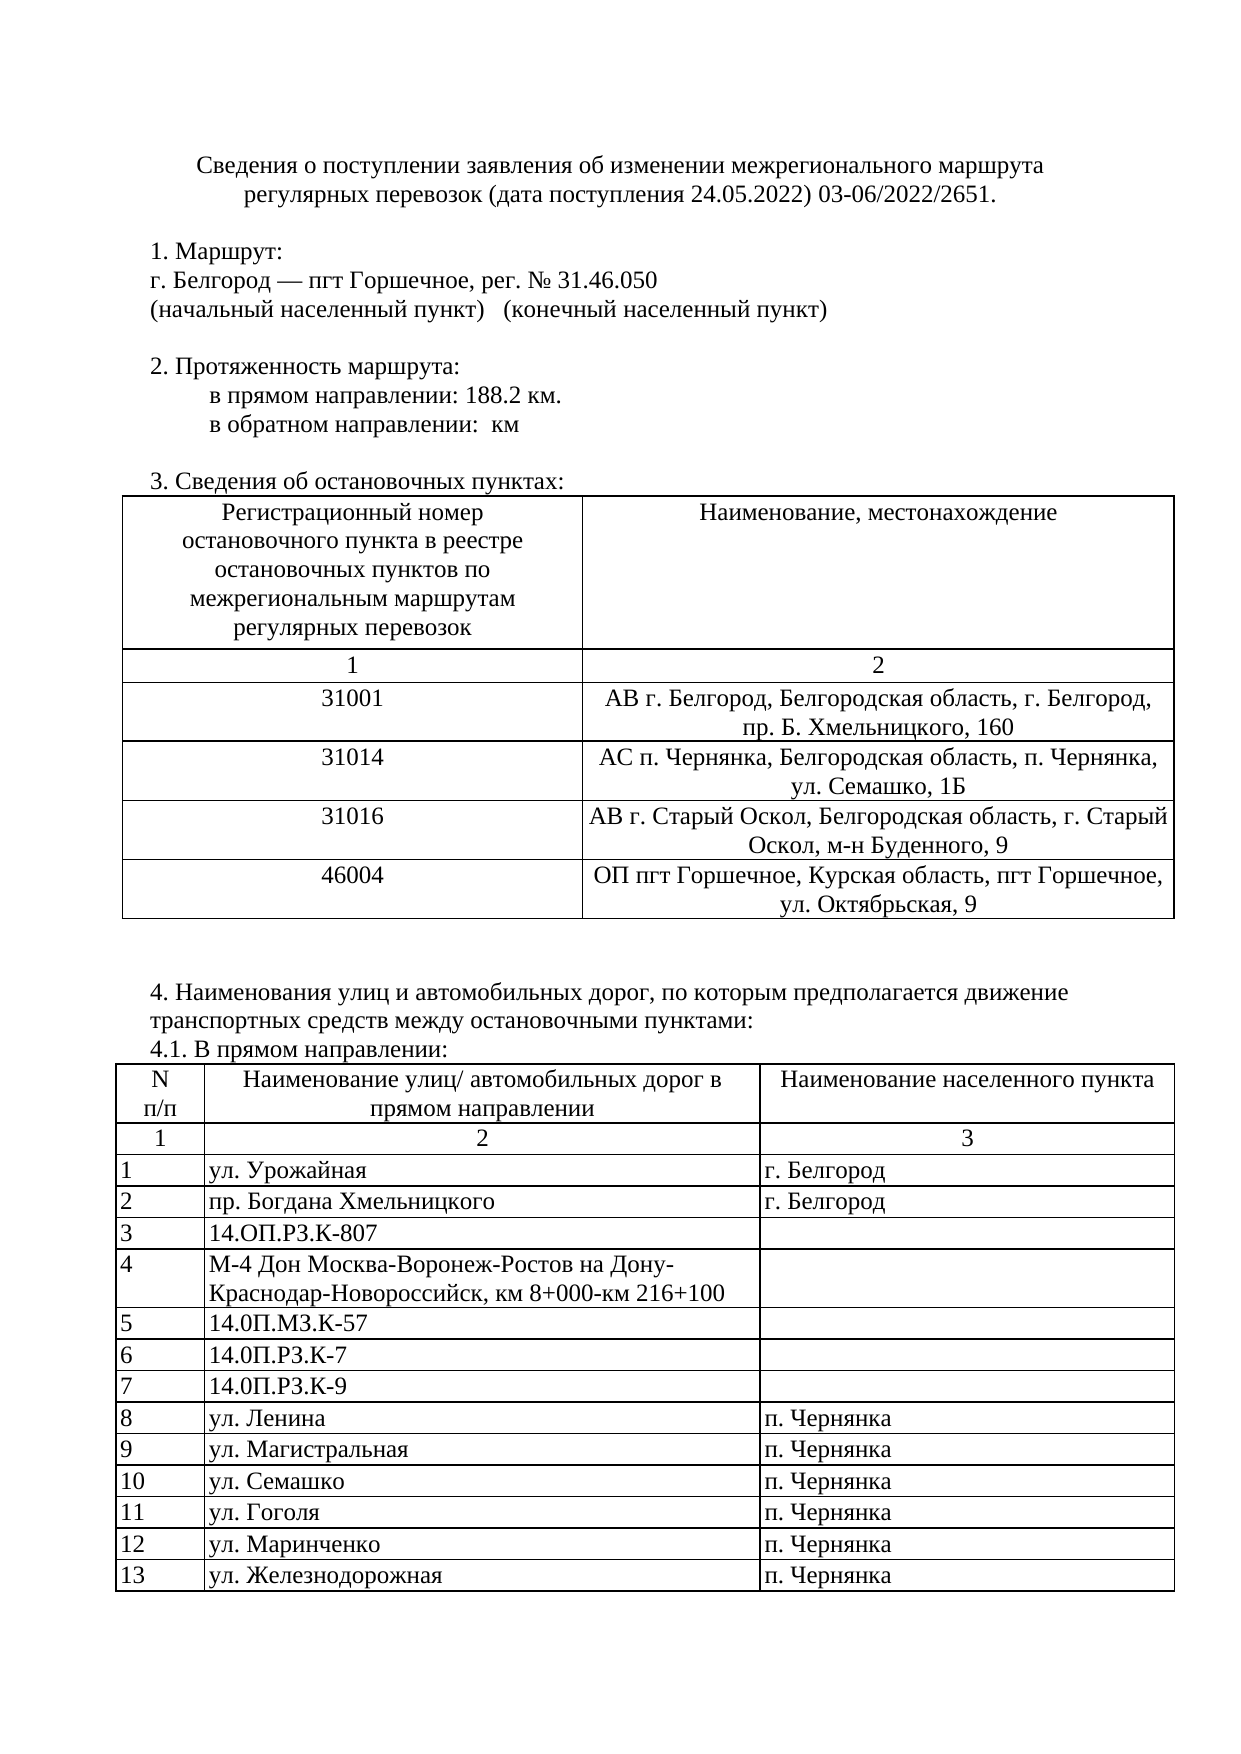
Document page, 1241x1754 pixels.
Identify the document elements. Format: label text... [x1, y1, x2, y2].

table_cell [761, 1250, 1174, 1307]
table_cell п. Чернянка [761, 1434, 1174, 1464]
table_cell ОП пгт Горшечное, Курская область, пгт Горшечное, ул. Октябрьская, 9 [583, 860, 1173, 918]
table_cell п. Чернянка [761, 1497, 1174, 1527]
table_cell п. Чернянка [761, 1403, 1174, 1433]
table_cell п. Чернянка [761, 1560, 1174, 1590]
table_cell 1 [117, 1155, 204, 1185]
table_header Регистрационный номер остановочного пункта в реестре остановочных пунктов по межрегиональным маршрутам регулярных перевозок [123, 497, 582, 648]
table_cell 3 [761, 1124, 1174, 1153]
text в обратном направлении: км [150, 409, 1090, 437]
table_cell 7 [117, 1371, 204, 1401]
text (начальный населенный пункт) (конечный населенный пункт) [150, 294, 1090, 322]
table_cell 31016 [123, 801, 582, 858]
text 4.1. В прямом направлении: [150, 1034, 1090, 1063]
table_cell 3 [117, 1218, 204, 1248]
table_cell АВ г. Белгород, Белгородская область, г. Белгород, пр. Б. Хмельницкого, 160 [583, 683, 1173, 740]
table_cell ул. Магистральная [205, 1434, 759, 1464]
table_cell 2 [205, 1124, 759, 1153]
table_cell 1 [117, 1124, 204, 1153]
table_cell [761, 1308, 1174, 1338]
table_cell 14.0П.РЗ.К-7 [205, 1340, 759, 1370]
text Сведения о поступлении заявления об изменении межрегионального маршрута регулярных перевозок (дата поступления 24.05.2022) 03-06/2022/2651. [150, 150, 1090, 207]
table_cell АС п. Чернянка, Белгородская область, п. Чернянка, ул. Семашко, 1Б [583, 742, 1173, 799]
table_cell 31001 [123, 683, 582, 740]
table_cell 13 [117, 1560, 204, 1590]
table_cell ул. Железнодорожная [205, 1560, 759, 1590]
table_cell 6 [117, 1340, 204, 1370]
table_header Наименование населенного пункта [761, 1065, 1174, 1122]
table_header Наименование, местонахождение [583, 497, 1173, 648]
table_cell [761, 1371, 1174, 1401]
table_cell пр. Богдана Хмельницкого [205, 1187, 759, 1216]
text в прямом направлении: 188.2 км. [150, 380, 1090, 409]
table_cell 5 [117, 1308, 204, 1338]
table_cell ул. Урожайная [205, 1155, 759, 1185]
table_cell 14.0П.РЗ.К-9 [205, 1371, 759, 1401]
table_cell АВ г. Старый Оскол, Белгородская область, г. Старый Оскол, м-н Буденного, 9 [583, 801, 1173, 858]
table_cell [761, 1340, 1174, 1370]
table_header N п/п [117, 1065, 204, 1122]
table_cell 12 [117, 1529, 204, 1558]
text 4. Наименования улиц и автомобильных дорог, по которым предполагается движение транспортных средств между остановочными пунктами: [150, 977, 1090, 1034]
table_header Наименование улиц/ автомобильных дорог в прямом направлении [205, 1065, 759, 1122]
text г. Белгород — пгт Горшечное, рег. № 31.46.050 [150, 265, 1090, 294]
table_cell п. Чернянка [761, 1529, 1174, 1558]
table_cell 9 [117, 1434, 204, 1464]
table_cell 31014 [123, 742, 582, 799]
table_cell 14.0П.МЗ.К-57 [205, 1308, 759, 1338]
table_cell ул. Ленина [205, 1403, 759, 1433]
table_cell ул. Маринченко [205, 1529, 759, 1558]
table_cell 46004 [123, 860, 582, 918]
table_cell 1 [123, 650, 582, 681]
table_cell 11 [117, 1497, 204, 1527]
table_cell ул. Гоголя [205, 1497, 759, 1527]
table_cell 2 [583, 650, 1173, 681]
table_cell 2 [117, 1187, 204, 1216]
text 2. Протяженность маршрута: [150, 351, 1090, 380]
table_cell ул. Семашко [205, 1466, 759, 1496]
table_cell г. Белгород [761, 1187, 1174, 1216]
table_cell 8 [117, 1403, 204, 1433]
table_cell 14.ОП.РЗ.К-807 [205, 1218, 759, 1248]
table_cell 10 [117, 1466, 204, 1496]
text 1. Маршрут: [150, 236, 1090, 265]
table_cell [761, 1218, 1174, 1248]
table_cell г. Белгород [761, 1155, 1174, 1185]
table_cell п. Чернянка [761, 1466, 1174, 1496]
table_cell 4 [117, 1250, 204, 1307]
text 3. Сведения об остановочных пунктах: [150, 466, 1090, 495]
table_cell М-4 Дон Москва-Воронеж-Ростов на Дону-Краснодар-Новороссийск, км 8+000-км 216+100 [205, 1250, 759, 1307]
